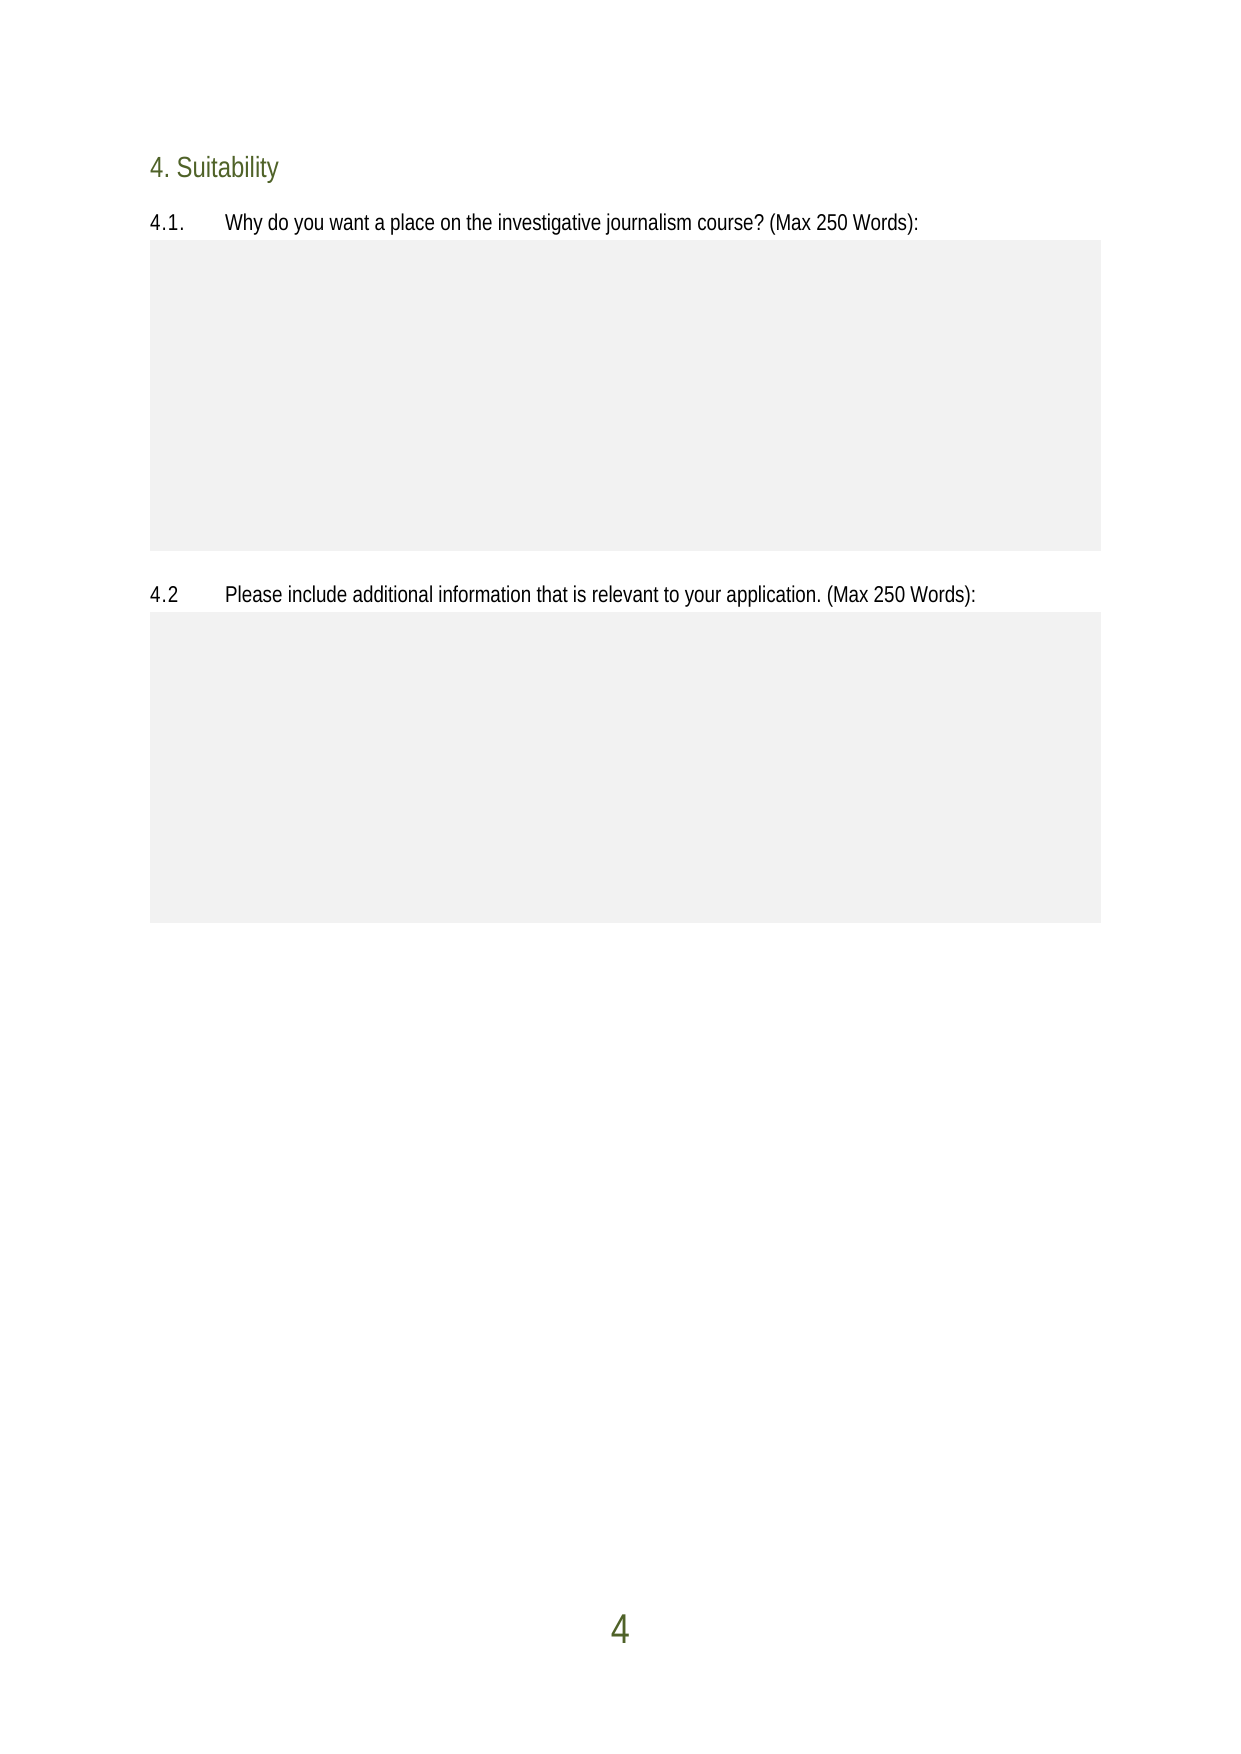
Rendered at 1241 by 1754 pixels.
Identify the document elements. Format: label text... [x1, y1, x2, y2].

text 4.1. Why do you want a place on the investigative journalism course? (Max 250 Words): [150, 209, 1090, 236]
table_header [150, 612, 1101, 923]
table_header [150, 240, 1101, 551]
text 4.2 Please include additional information that is relevant to your application. (Max 250 Words): [150, 581, 1090, 608]
text 4. Suitability [150, 150, 1090, 183]
